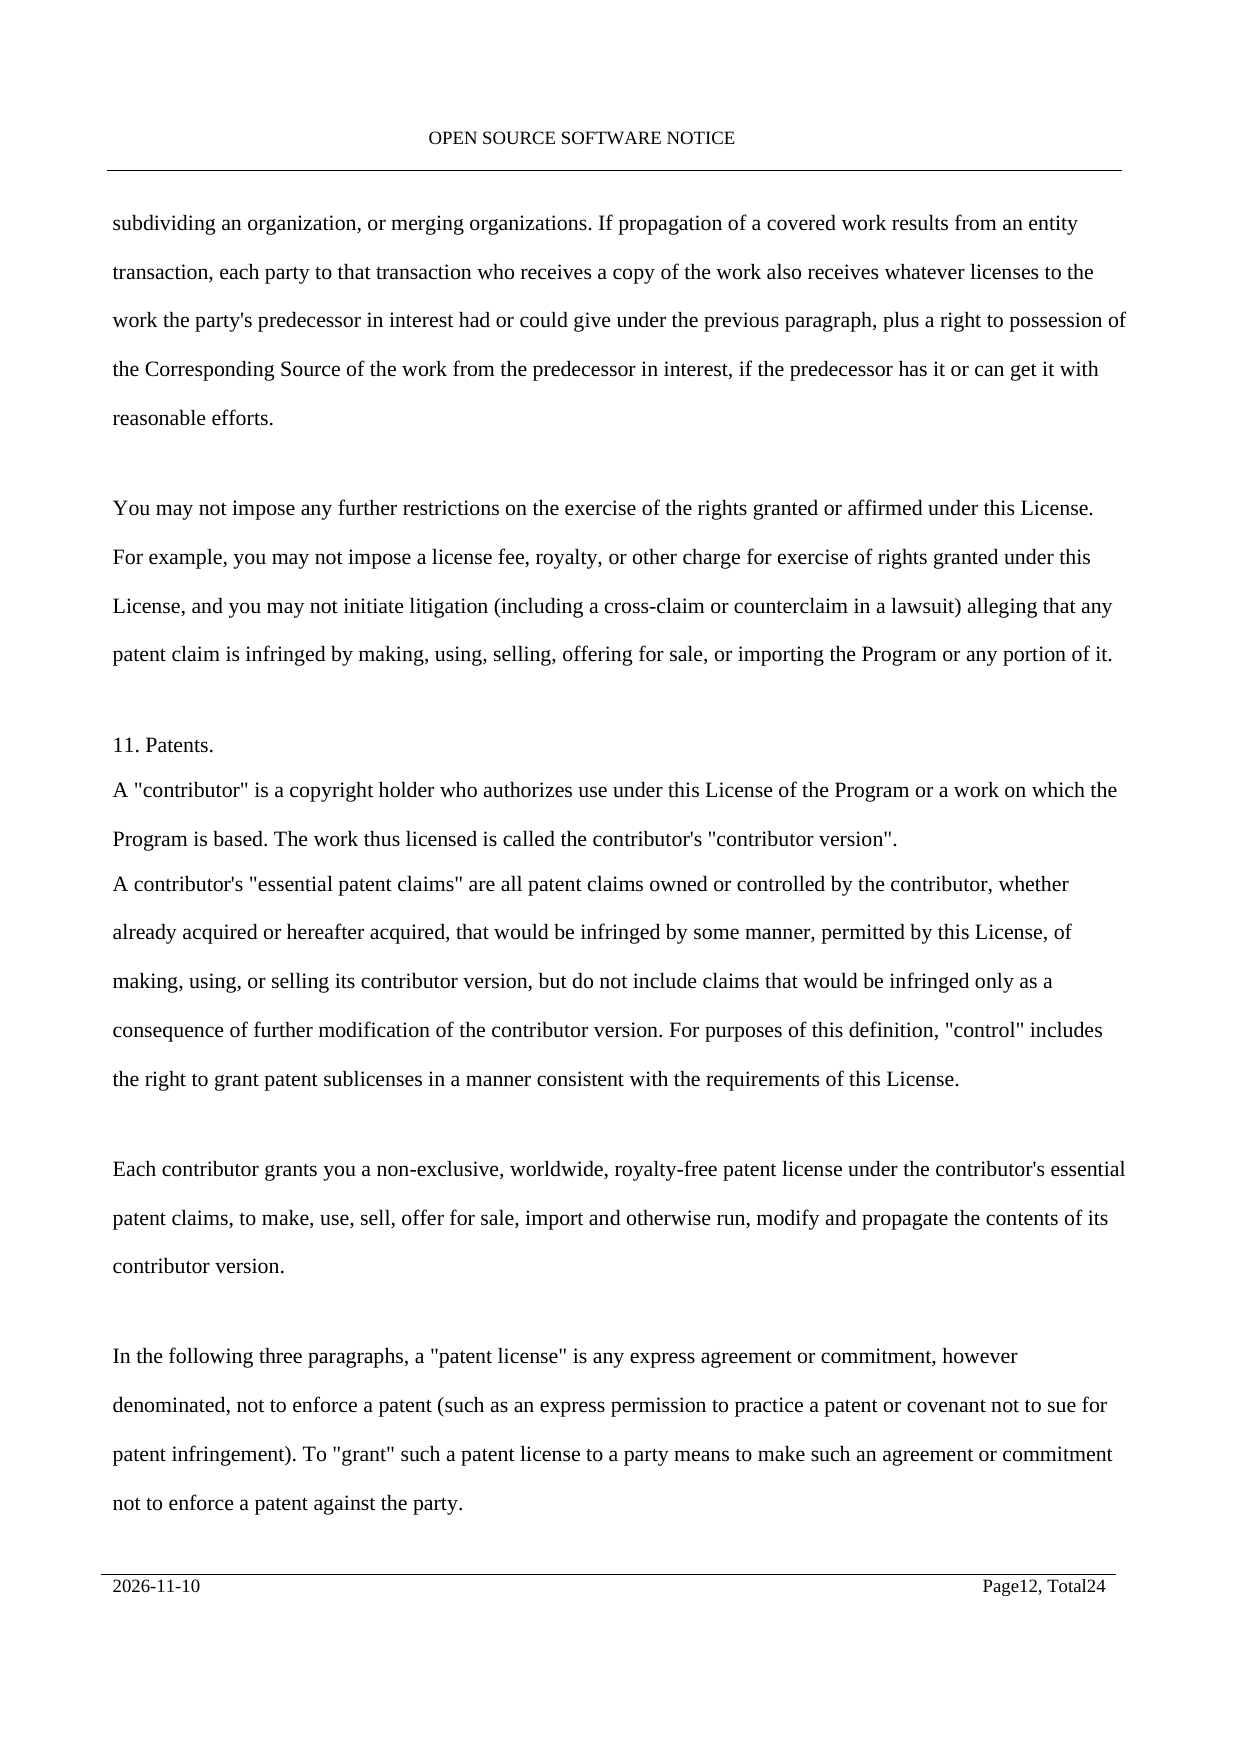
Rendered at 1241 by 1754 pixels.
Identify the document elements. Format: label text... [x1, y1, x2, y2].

text A contributor's "essential patent claims" are all patent claims owned or controlled by the contributor, whether already acquired or hereafter acquired, that would be infringed by some manner, permitted by this License, of making, using, or selling its contributor version, but do not include claims that would be infringed only as a consequence of further modification of the contributor version. For purposes of this definition, "control" includes the right to grant patent sublicenses in a manner consistent with the requirements of this License. [112, 867, 1128, 1094]
text Each contributor grants you a non-exclusive, worldwide, royalty-free patent license under the contributor's essential patent claims, to make, use, sell, offer for sale, import and otherwise run, modify and propagate the contents of its contributor version. [112, 1152, 1128, 1282]
text 11. Patents. [112, 728, 1128, 761]
text You may not impose any further restrictions on the exercise of the rights granted or affirmed under this License. For example, you may not impose a license fee, royalty, or other charge for exercise of rights granted under this License, and you may not initiate litigation (including a cross-claim or counterclaim in a lawsuit) alleging that any patent claim is infringed by making, using, selling, offering for sale, or importing the Program or any portion of it. [112, 492, 1128, 670]
text In the following three paragraphs, a "patent license" is any express agreement or commitment, however denominated, not to enforce a patent (such as an express permission to practice a patent or covenant not to sue for patent infringement). To "grant" such a patent license to a party means to make such an agreement or commitment not to enforce a patent against the party. [112, 1340, 1128, 1519]
text A "contributor" is a copyright holder who authorizes use under this License of the Program or a work on which the Program is based. The work thus licensed is called the contributor's "contributor version". [112, 773, 1128, 854]
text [112, 206, 1128, 434]
